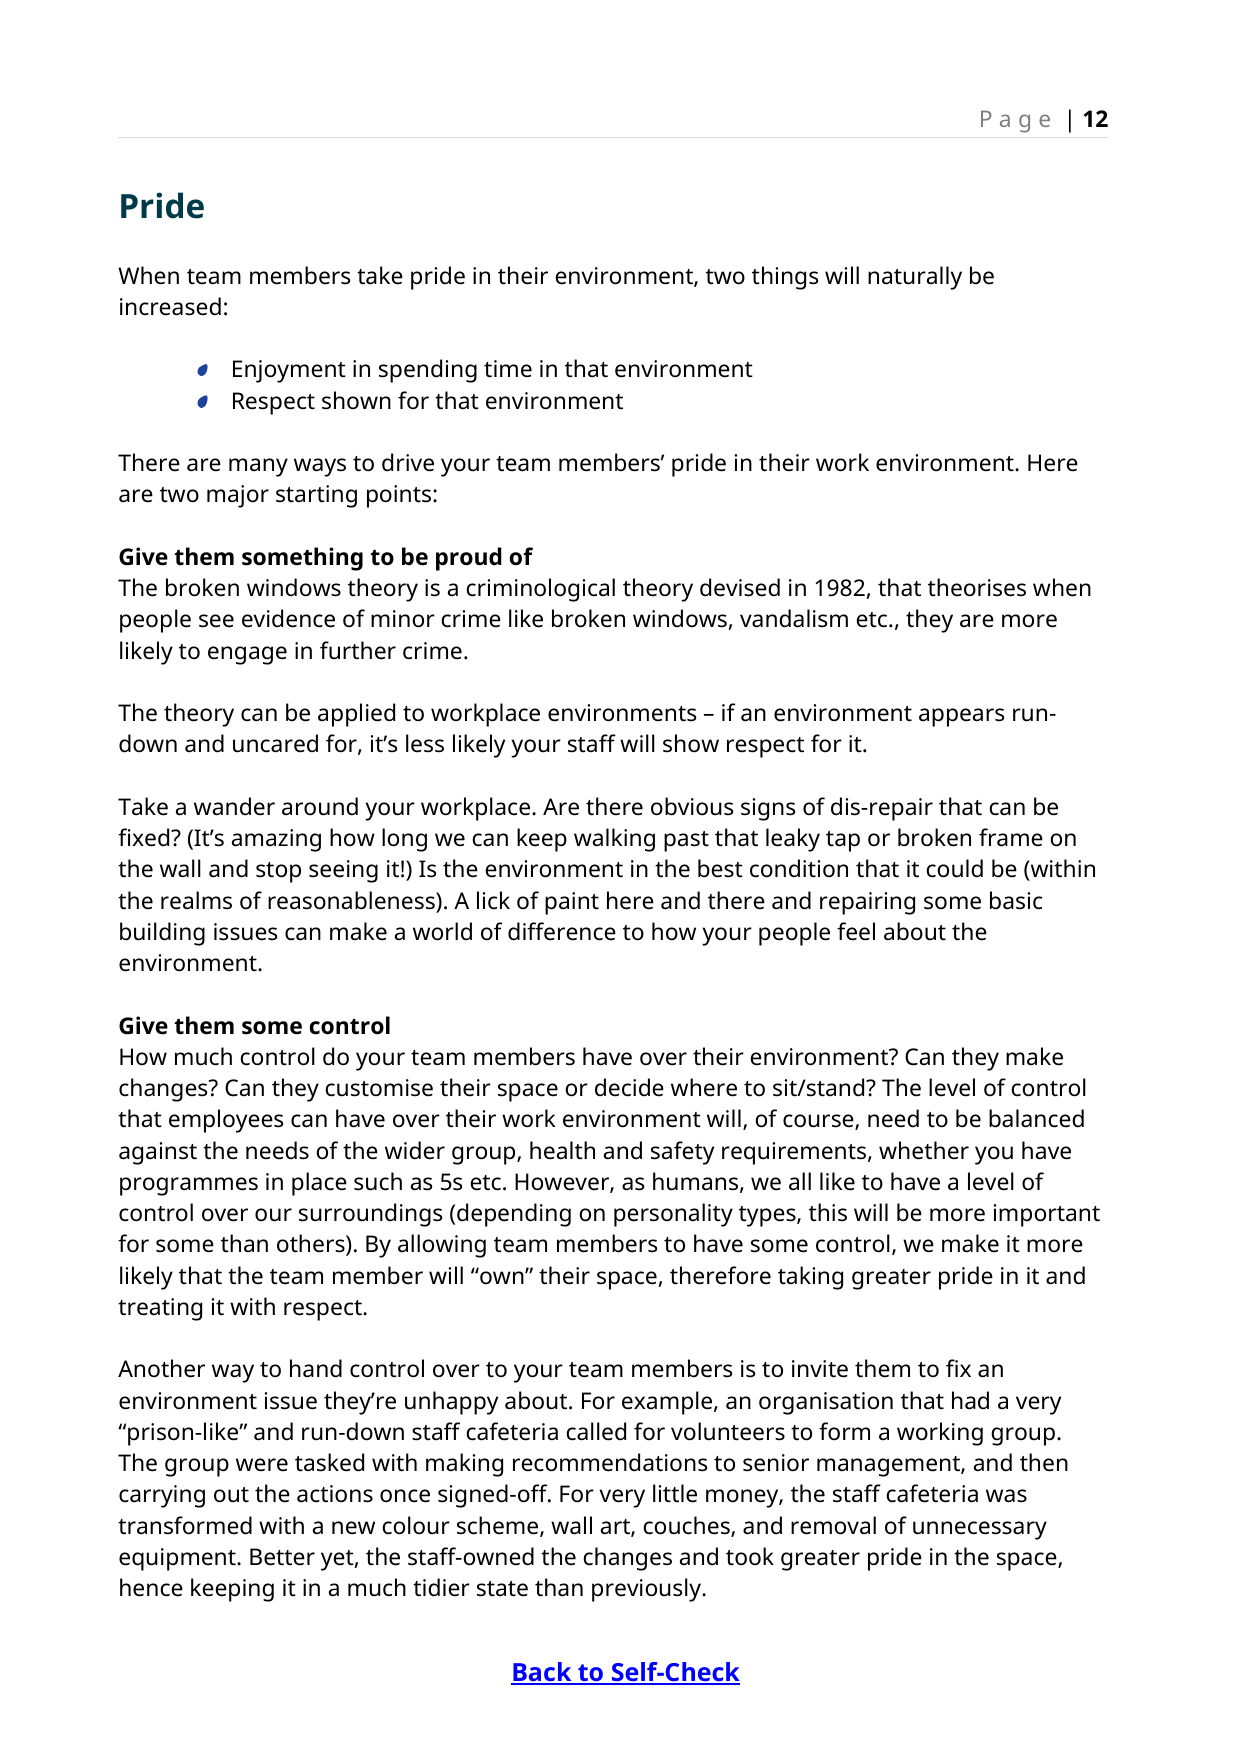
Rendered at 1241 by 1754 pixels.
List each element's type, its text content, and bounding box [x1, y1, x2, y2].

text The theory can be applied to workplace environments – if an environment appears run-down and uncared for, it’s less likely your staff will show respect for it. [118, 697, 1108, 760]
text Another way to hand control over to your team members is to invite them to fix an environment issue they’re unhappy about. For example, an organisation that had a very “prison-like” and run-down staff cafeteria called for volunteers to form a working group. The group were tasked with making recommendations to senior management, and then carrying out the actions once signed-off. For very little money, the staff cafeteria was transformed with a new colour scheme, wall art, couches, and removal of unnecessary equipment. Better yet, the staff-owned the changes and took greater pride in the space, hence keeping it in a much tidier state than previously. [118, 1353, 1108, 1603]
text When team members take pride in their environment, two things will naturally be increased: [118, 260, 1108, 322]
text Give them something to be proud of [118, 541, 1108, 572]
picture [194, 392, 211, 410]
text How much control do your team members have over their environment? Can they make changes? Can they customise their space or decide where to sit/stand? The level of control that employees can have over their work environment will, of course, need to be balanced against the needs of the wider group, health and safety requirements, whether you have programmes in place such as 5s etc. However, as humans, we all like to have a level of control over our surroundings (depending on personality types, this will be more important for some than others). By allowing team members to have some control, we make it more likely that the team member will “own” their space, therefore taking greater pride in it and treating it with respect. [118, 1041, 1108, 1322]
text Give them some control [118, 1010, 1108, 1041]
list Enjoyment in spending time in that environment [193, 353, 1108, 385]
text The broken windows theory is a criminological theory devised in 1982, that theorises when people see evidence of minor crime like broken windows, vandalism etc., they are more likely to engage in further crime. [118, 572, 1108, 666]
text There are many ways to drive your team members’ pride in their work environment. Here are two major starting points: [118, 447, 1108, 510]
text Take a wander around your workplace. Are there obvious signs of dis-repair that can be fixed? (It’s amazing how long we can keep walking past that leaky tap or broken frame on the wall and stop seeing it!) Is the environment in the best condition that it could be (within the realms of reasonableness). A lick of paint here and there and repairing some basic building issues can make a world of difference to how your people feel about the environment. [118, 791, 1108, 978]
text Pride [118, 183, 1108, 228]
list Respect shown for that environment [193, 385, 1108, 416]
picture [194, 361, 211, 378]
